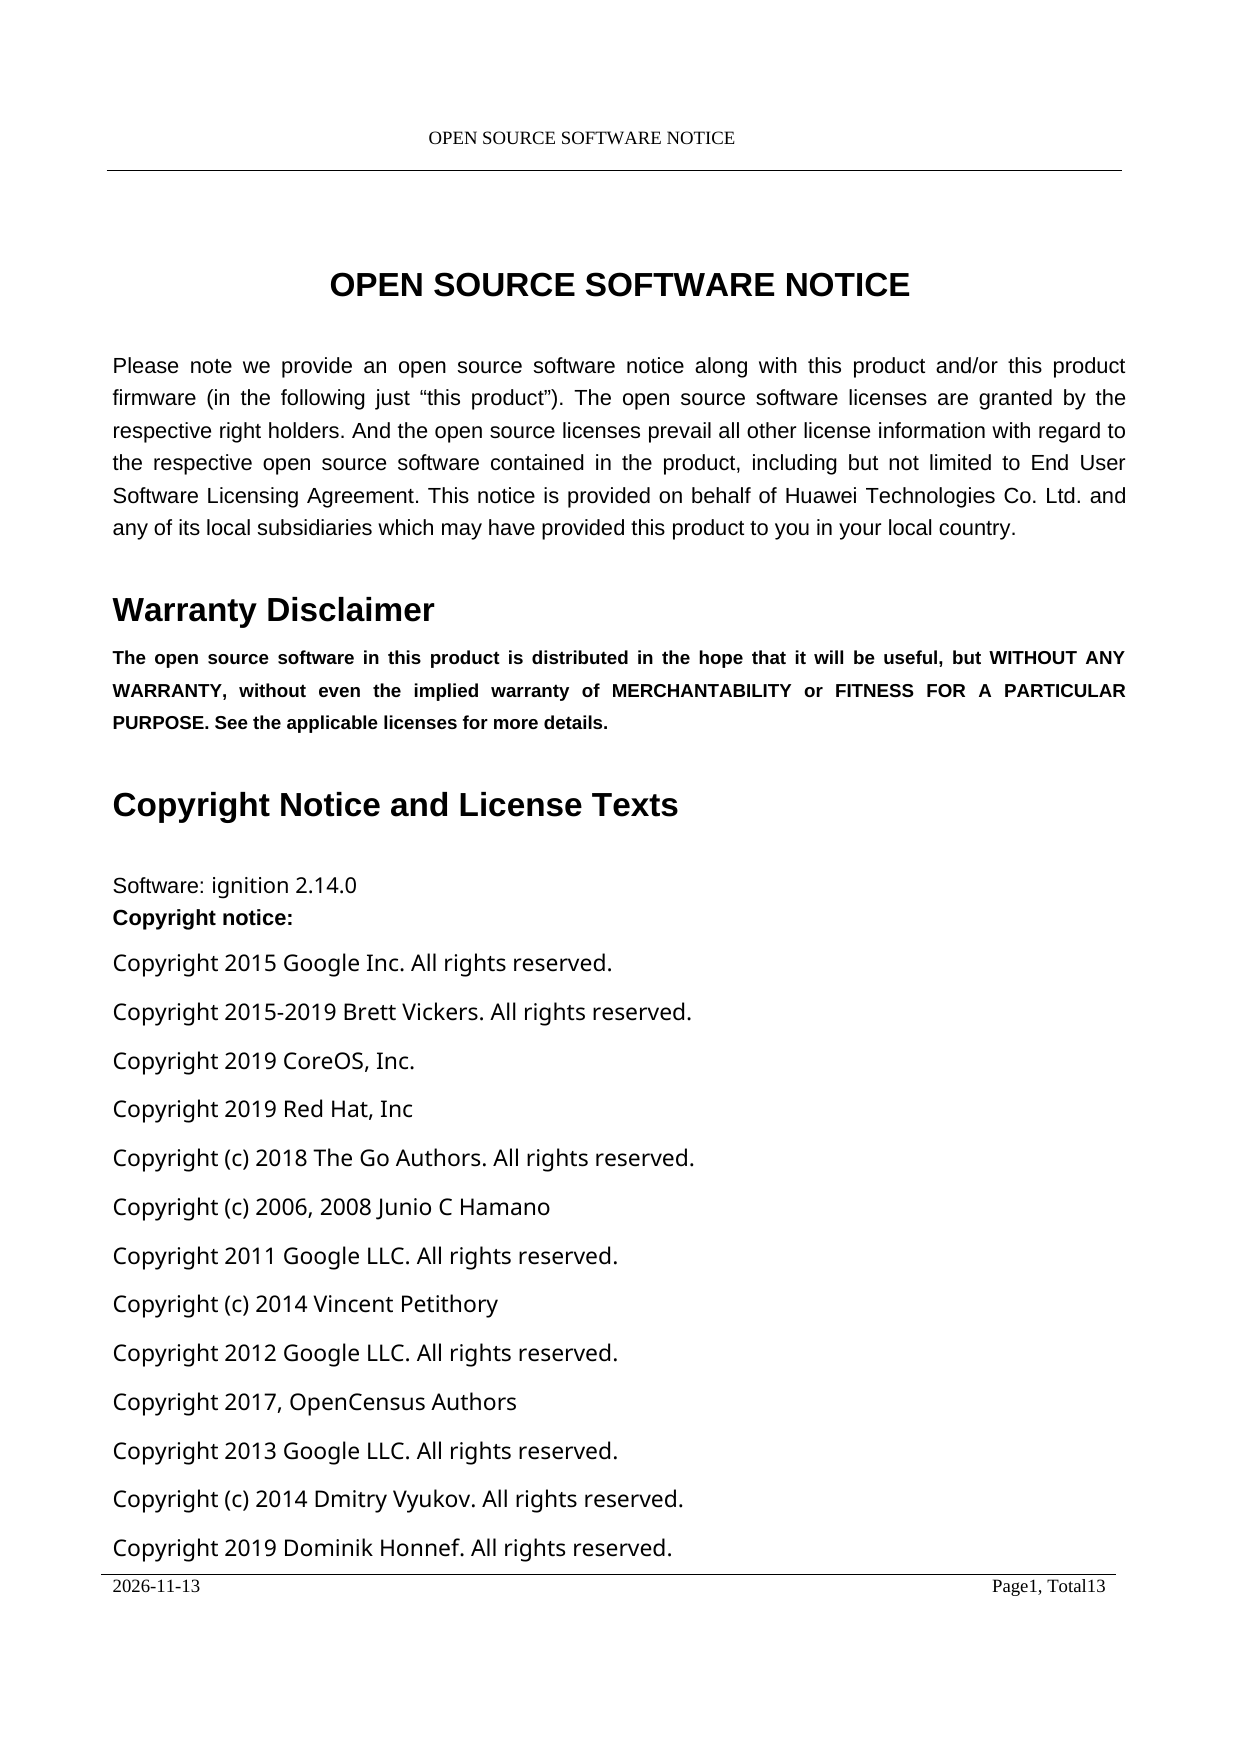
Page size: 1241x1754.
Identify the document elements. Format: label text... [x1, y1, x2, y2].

text Please note we provide an open source software notice along with this product and/or this product firmware (in the following just “this product”). The open source software licenses are granted by the respective right holders. And the open source licenses prevail all other license information with regard to the respective open source software contained in the product, including but not limited to End User Software Licensing Agreement. This notice is provided on behalf of Huawei Technologies Co. Ltd. and any of its local subsidiaries which may have provided this product to you in your local country. [112, 349, 1128, 544]
text Copyright notice: [112, 901, 1128, 934]
text Software: ignition 2.14.0 [112, 869, 1128, 901]
text Warranty Disclaimer [112, 576, 1128, 641]
text OPEN SOURCE SOFTWARE NOTICE [112, 251, 1128, 316]
text The open source software in this product is distributed in the hope that it will be useful, but WITHOUT ANY WARRANTY, without even the implied warranty of MERCHANTABILITY or FITNESS FOR A PARTICULAR PURPOSE. See the applicable licenses for more details. [112, 641, 1128, 739]
text Copyright Notice and License Texts [112, 771, 1128, 836]
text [112, 947, 1128, 1564]
